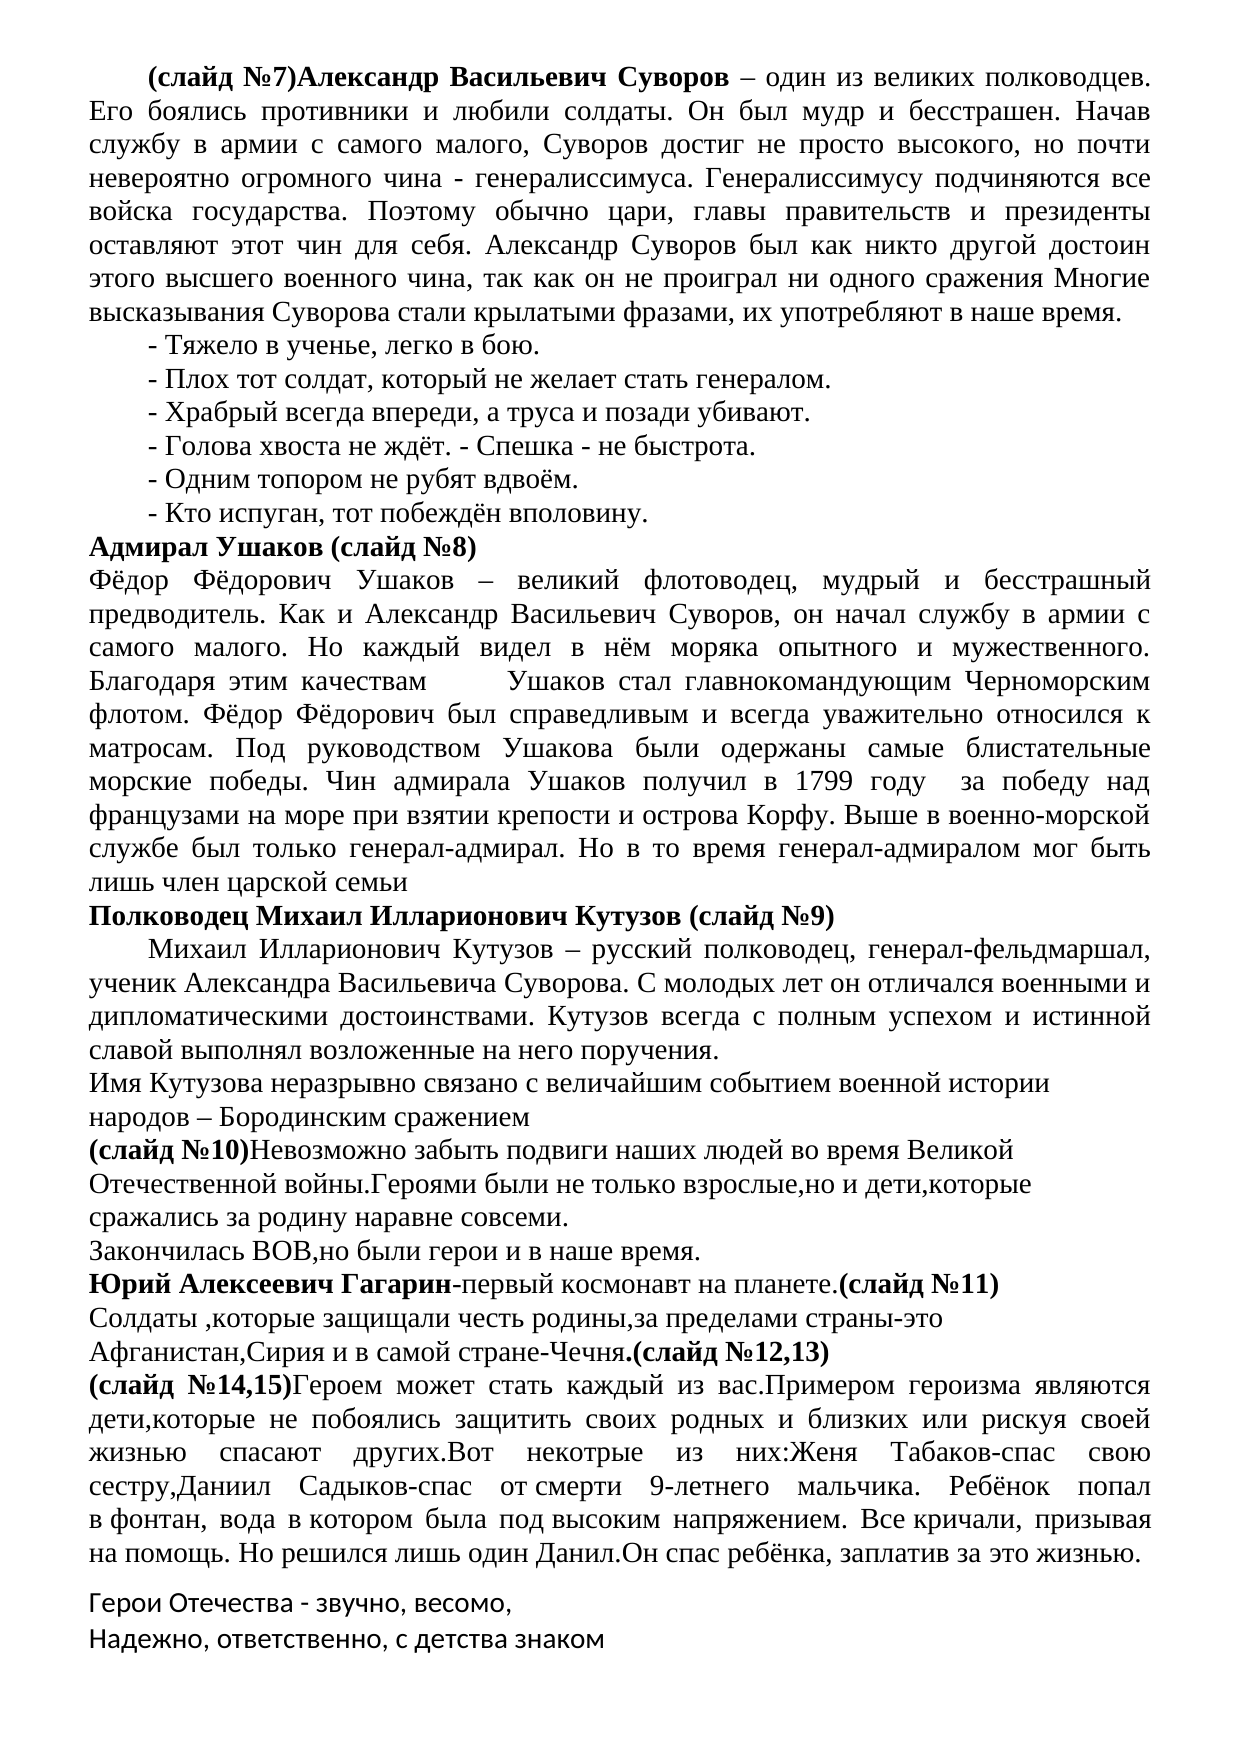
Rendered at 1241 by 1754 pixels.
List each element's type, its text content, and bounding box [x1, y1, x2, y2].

text Закончилась ВОВ,но были герои и в наше время. [89, 1233, 1152, 1267]
text (слайд №7)Александр Васильевич Суворов – один из великих полководцев. Его боялись противники и любили солдаты. Он был мудр и бесстрашен. Начав службу в армии с самого малого, Суворов достиг не просто высокого, но почти невероятно огромного чина - генералиссимуса. Генералиссимусу подчиняются все войска государства. Поэтому обычно цари, главы правительств и президенты оставляют этот чин для себя. Александр Суворов был как никто другой достоин этого высшего военного чина, так как он не проиграл ни одного сражения Многие высказывания Суворова стали крылатыми фразами, их употребляют в наше время. [89, 59, 1152, 327]
text Михаил Илларионович Кутузов – русский полководец, генерал-фельдмаршал, ученик Александра Васильевича Суворова. С молодых лет он отличался военными и дипломатическими достоинствами. Кутузов всегда с полным успехом и истинной славой выполнял возложенные на него поручения. [89, 931, 1152, 1065]
text Юрий Алексеевич Гагарин-первый космонавт на планете.(слайд №11) [89, 1267, 1152, 1300]
text Герои Отечества - звучно, весомо, Надежно, ответственно, с детства знаком [89, 1584, 1152, 1655]
text - Голова хвоста не ждёт. - Спешка - не быстрота. [89, 428, 1152, 462]
text - Храбрый всегда впереди, а труса и позади убивают. [89, 394, 1152, 428]
text - Плох тот солдат, который не желает стать генералом. [89, 361, 1152, 394]
text Адмирал Ушаков (слайд №8) [89, 529, 1152, 562]
text (слайд №10)Невозможно забыть подвиги наших людей во время Великой Отечественной войны.Героями были не только взрослые,но и дети,которые сражались за родину наравне совсеми. [89, 1132, 1152, 1233]
text Солдаты ,которые защищали честь родины,за пределами страны-это Афганистан,Сирия и в самой стране-Чечня.(слайд №12,13) [89, 1300, 1152, 1367]
text Фёдор Фёдорович Ушаков – великий флотоводец, мудрый и бесстрашный предводитель. Как и Александр Васильевич Суворов, он начал службу в армии с самого малого. Но каждый видел в нём моряка опытного и мужественного. Благодаря этим качествам Ушаков стал главнокомандующим Черноморским флотом. Фёдор Фёдорович был справедливым и всегда уважительно относился к матросам. Под руководством Ушакова были одержаны самые блистательные морские победы. Чин адмирала Ушаков получил в 1799 году за победу над французами на море при взятии крепости и острова Корфу. Выше в военно-морской службе был только генерал-адмирал. Но в то время генерал-адмиралом мог быть лишь член царской семьи [89, 562, 1152, 898]
text - Кто испуган, тот побеждён вполовину. [89, 495, 1152, 529]
text - Одним топором не рубят вдвоём. [89, 462, 1152, 495]
text - Тяжело в ученье, легко в бою. [89, 327, 1152, 361]
text Полководец Михаил Илларионович Кутузов (слайд №9) [89, 898, 1152, 931]
text (слайд №14,15)Героем может стать каждый из вас.Примером героизма являются дети,которые не побоялись защитить своих родных и близких или рискуя своей жизнью спасают других.Вот некотрые из них:Женя Табаков-спас свою сестру,Даниил Садыков-спас от смерти 9-летнего мальчика. Ребёнок попал в фонтан, вода в котором была под высоким напряжением. Все кричали, призывая на помощь. Но решился лишь один Данил.Он спас ребёнка, заплатив за это жизнью. [89, 1367, 1152, 1568]
text Имя Кутузова неразрывно связано с величайшим событием военной истории народов – Бородинским сражением [89, 1065, 1152, 1132]
